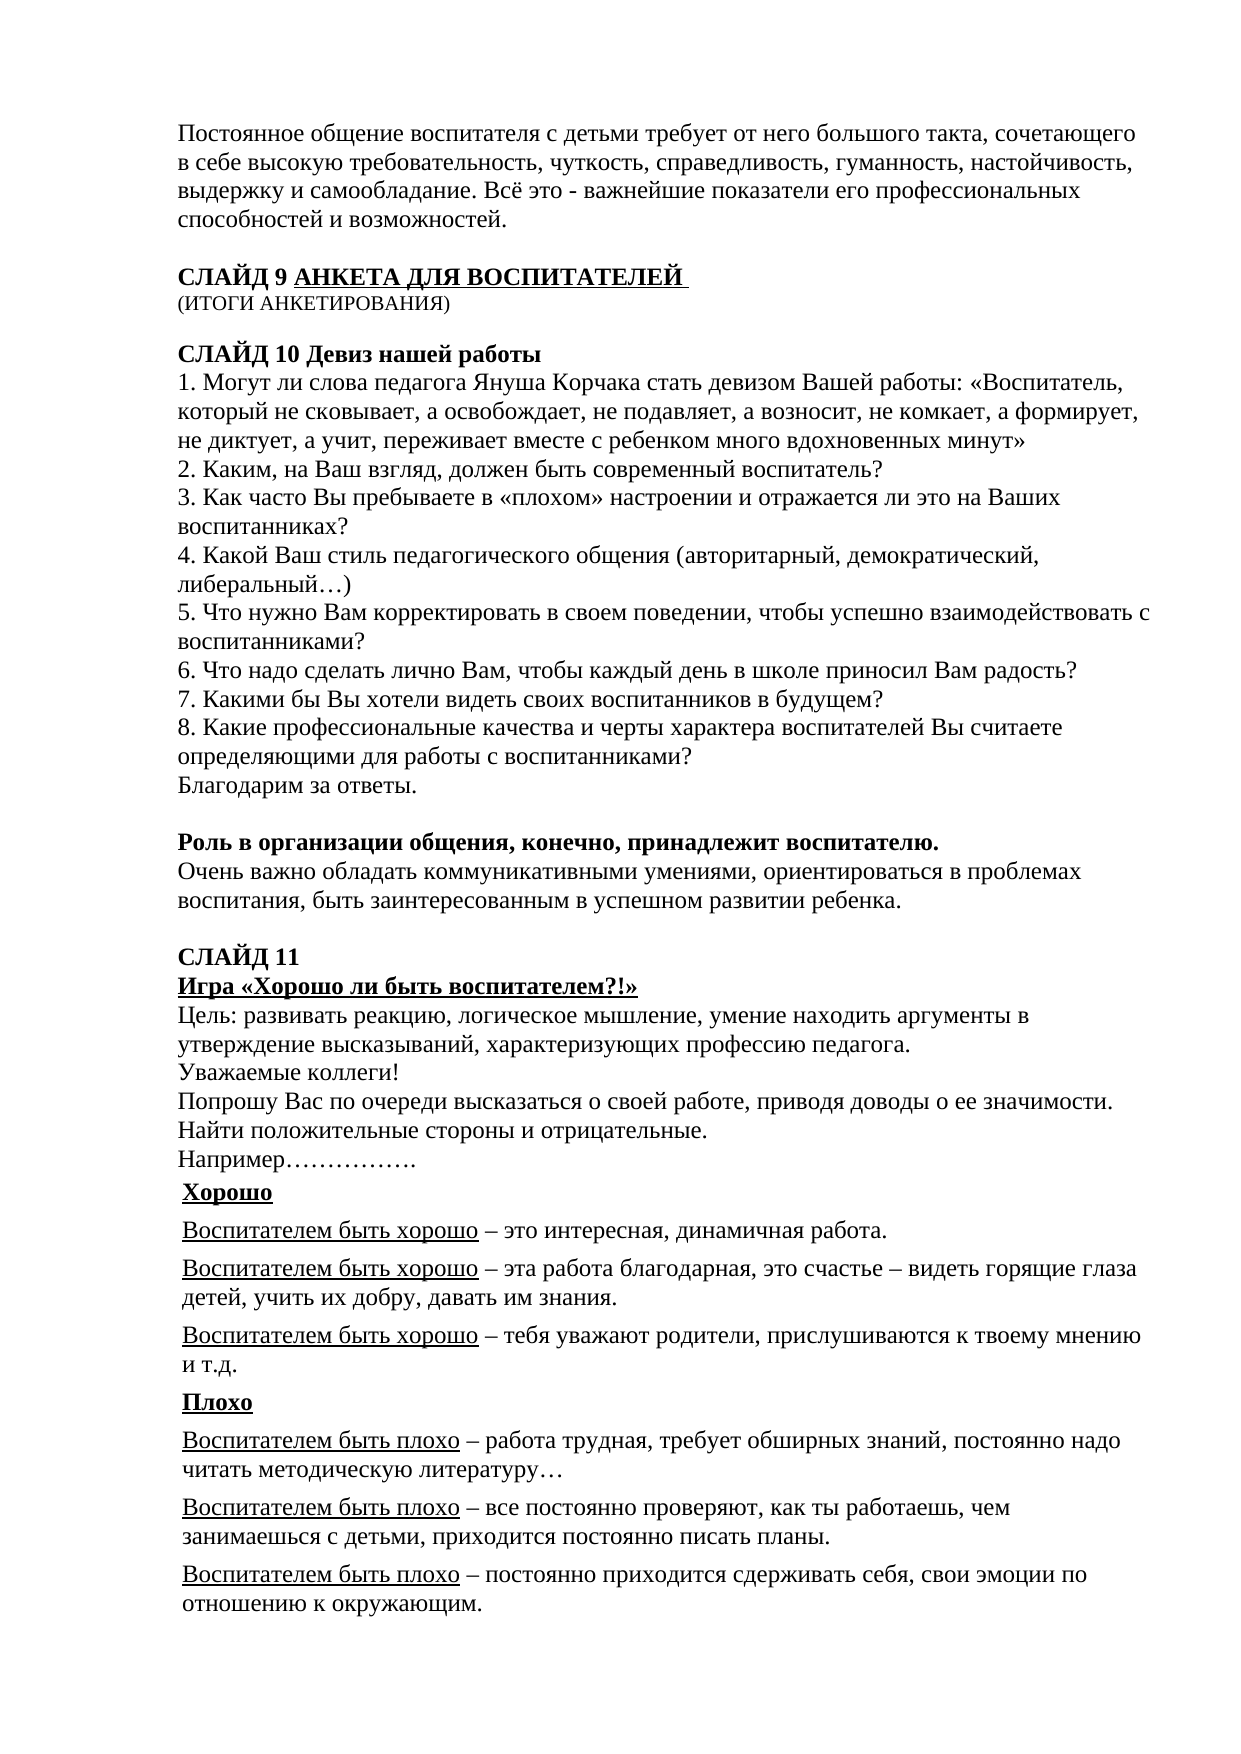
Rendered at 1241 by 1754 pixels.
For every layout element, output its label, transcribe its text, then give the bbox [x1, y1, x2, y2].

table_cell Плохо [177, 1383, 1152, 1421]
text 8. Какие профессиональные качества и черты характера воспитателей Вы считаете определяющими для работы с воспитанниками? [177, 712, 1152, 770]
text Попрошу Вас по очереди высказаться о своей работе, приводя доводы о ее значимости. Найти положительные стороны и отрицательные. [177, 1086, 1152, 1144]
text Очень важно обладать коммуникативными умениями, ориентироваться в проблемах воспитания, быть заинтересованным в успешном развитии ребенка. [177, 856, 1152, 914]
table_cell Воспитателем быть хорошо – эта работа благодарная, это счастье – видеть горящие глаза детей, учить их добру, давать им знания. [177, 1249, 1152, 1316]
text (ИТОГИ АНКЕТИРОВАНИЯ) [177, 291, 1152, 315]
text 2. Каким, на Ваш взгляд, должен быть современный воспитатель? [177, 454, 1152, 482]
text Благодарим за ответы. [177, 770, 1152, 799]
text Игра «Хорошо ли быть воспитателем?!» [177, 971, 1152, 1000]
text Например……………. [177, 1144, 1152, 1172]
text 4. Какой Ваш стиль педагогического общения (авторитарный, демократический, либеральный…) [177, 540, 1152, 597]
table_cell Воспитателем быть плохо – все постоянно проверяют, как ты работаешь, чем занимаешься с детьми, приходится постоянно писать планы. [177, 1488, 1152, 1554]
text 5. Что нужно Вам корректировать в своем поведении, чтобы успешно взаимодействовать с воспитанниками? [177, 597, 1152, 655]
text 7. Какими бы Вы хотели видеть своих воспитанников в будущем? [177, 684, 1152, 712]
text СЛАЙД 10 Девиз нашей работы [177, 339, 1152, 367]
text 3. Как часто Вы пребываете в «плохом» настроении и отражается ли это на Ваших воспитанниках? [177, 482, 1152, 540]
text СЛАЙД 9 АНКЕТА ДЛЯ ВОСПИТАТЕЛЕЙ [177, 262, 1152, 291]
text Роль в организации общения, конечно, принадлежит воспитателю. [177, 827, 1152, 856]
table_cell Воспитателем быть хорошо – это интересная, динамичная работа. [177, 1211, 1152, 1249]
table_cell Воспитателем быть плохо – постоянно приходится сдерживать себя, свои эмоции по отношению к окружающим. [177, 1554, 1152, 1621]
text СЛАЙД 11 [177, 942, 1152, 971]
table_cell Воспитателем быть плохо – работа трудная, требует обширных знаний, постоянно надо читать методическую литературу… [177, 1421, 1152, 1487]
text Постоянное общение воспитателя с детьми требует от него большого такта, сочетающего в себе высокую требовательность, чуткость, справедливость, гуманность, настойчивость, выдержку и самообладание. Всё это - важнейшие показатели его профессиональных способностей и возможностей. [177, 118, 1152, 233]
text 6. Что надо сделать лично Вам, чтобы каждый день в школе приносил Вам радость? [177, 655, 1152, 684]
text Уважаемые коллеги! [177, 1057, 1152, 1086]
table_cell Воспитателем быть хорошо – тебя уважают родители, прислушиваются к твоему мнению и т.д. [177, 1316, 1152, 1382]
table_header Хорошо [177, 1173, 1152, 1211]
text Цель: развивать реакцию, логическое мышление, умение находить аргументы в утверждение высказываний, характеризующих профессию педагога. [177, 1000, 1152, 1057]
text 1. Могут ли слова педагога Януша Корчака стать девизом Вашей работы: «Воспитатель, который не сковывает, а освобождает, не подавляет, а возносит, не комкает, а формирует, не диктует, а учит, переживает вместе с ребенком много вдохновенных минут» [177, 367, 1152, 454]
